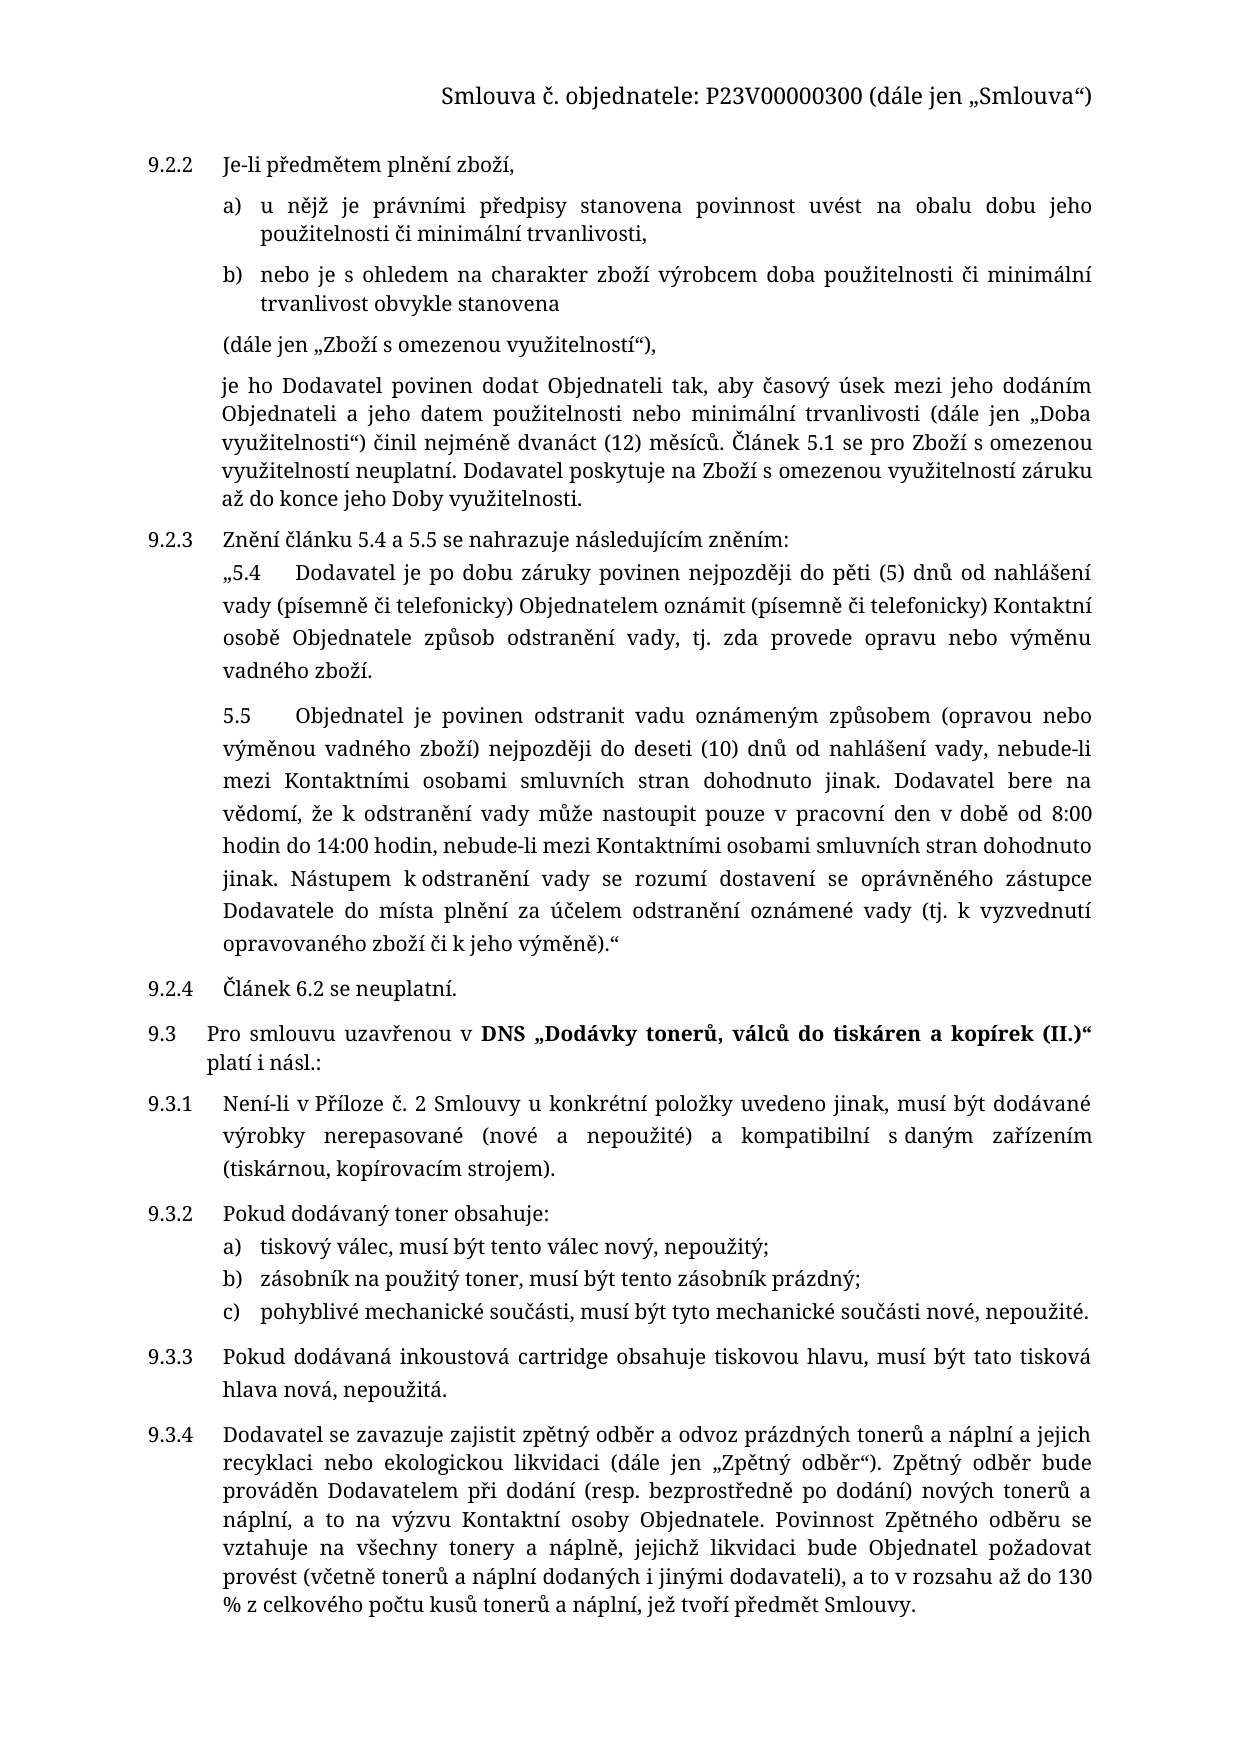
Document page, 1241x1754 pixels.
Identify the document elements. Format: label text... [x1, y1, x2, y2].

list Dodavatel se zavazuje zajistit zpětný odběr a odvoz prázdných tonerů a náplní a jejich recyklaci nebo ekologickou likvidaci (dále jen „Zpětný odběr“). Zpětný odběr bude prováděn Dodavatelem při dodání (resp. bezprostředně po dodání) nových tonerů a náplní, a to na výzvu Kontaktní osoby Objednatele. Povinnost Zpětného odběru se vztahuje na všechny tonery a náplně, jejichž likvidaci bude Objednatel požadovat provést (včetně tonerů a náplní dodaných i jinými dodavateli), a to v rozsahu až do 130 % z celkového počtu kusů tonerů a náplní, jež tvoří předmět Smlouvy. [148, 1420, 1093, 1619]
list Je-li předmětem plnění zboží, [148, 150, 1093, 179]
list Pokud dodávaný toner obsahuje: [148, 1199, 1093, 1228]
list zásobník na použitý toner, musí být tento zásobník prázdný; [223, 1264, 1093, 1293]
list Není-li v Příloze č. 2 Smlouvy u konkrétní položky uvedeno jinak, musí být dodávané výrobky nerepasované (nové a nepoužité) a kompatibilní s daným zařízením (tiskárnou, kopírovacím strojem). [148, 1089, 1093, 1182]
list Znění článku 5.4 a 5.5 se nahrazuje následujícím zněním: [148, 526, 1093, 554]
list Článek 6.2 se neuplatní. [148, 974, 1093, 1003]
list „5.4 Dodavatel je po dobu záruky povinen nejpozději do pěti (5) dnů od nahlášení vady (písemně či telefonicky) Objednatelem oznámit (písemně či telefonicky) Kontaktní osobě Objednatele způsob odstranění vady, tj. zda provede opravu nebo výměnu vadného zboží. [223, 558, 1093, 684]
list tiskový válec, musí být tento válec nový, nepoužitý; [223, 1232, 1093, 1260]
list pohyblivé mechanické součásti, musí být tyto mechanické součásti nové, nepoužité. [223, 1297, 1093, 1325]
list 5.5 Objednatel je povinen odstranit vadu oznámeným způsobem (opravou nebo výměnou vadného zboží) nejpozději do deseti (10) dnů od nahlášení vady, nebude-li mezi Kontaktními osobami smluvních stran dohodnuto jinak. Dodavatel bere na vědomí, že k odstranění vady může nastoupit pouze v pracovní den v době od 8:00 hodin do 14:00 hodin, nebude-li mezi Kontaktními osobami smluvních stran dohodnuto jinak. Nástupem k odstranění vady se rozumí dostavení se oprávněného zástupce Dodavatele do místa plnění za účelem odstranění oznámené vady (tj. k vyzvednutí opravovaného zboží či k jeho výměně).“ [223, 701, 1093, 958]
list u nějž je právními předpisy stanovena povinnost uvést na obalu dobu jeho použitelnosti či minimální trvanlivosti, [223, 191, 1093, 248]
list Pokud dodávaná inkoustová cartridge obsahuje tiskovou hlavu, musí být tato tisková hlava nová, nepoužitá. [148, 1342, 1093, 1403]
list Pro smlouvu uzavřenou v DNS „Dodávky tonerů, válců do tiskáren a kopírek (II.)“ platí i násl.: [148, 1019, 1093, 1076]
text (dále jen „Zboží s omezenou využitelností“), [223, 330, 1093, 358]
list nebo je s ohledem na charakter zboží výrobcem doba použitelnosti či minimální trvanlivost obvykle stanovena [223, 261, 1093, 317]
text je ho Dodavatel povinen dodat Objednateli tak, aby časový úsek mezi jeho dodáním Objednateli a jeho datem použitelnosti nebo minimální trvanlivosti (dále jen „Doba využitelnosti“) činil nejméně dvanáct (12) měsíců. Článek 5.1 se pro Zboží s omezenou využitelností neuplatní. Dodavatel poskytuje na Zboží s omezenou využitelností záruku až do konce jeho Doby využitelnosti. [221, 371, 1093, 513]
